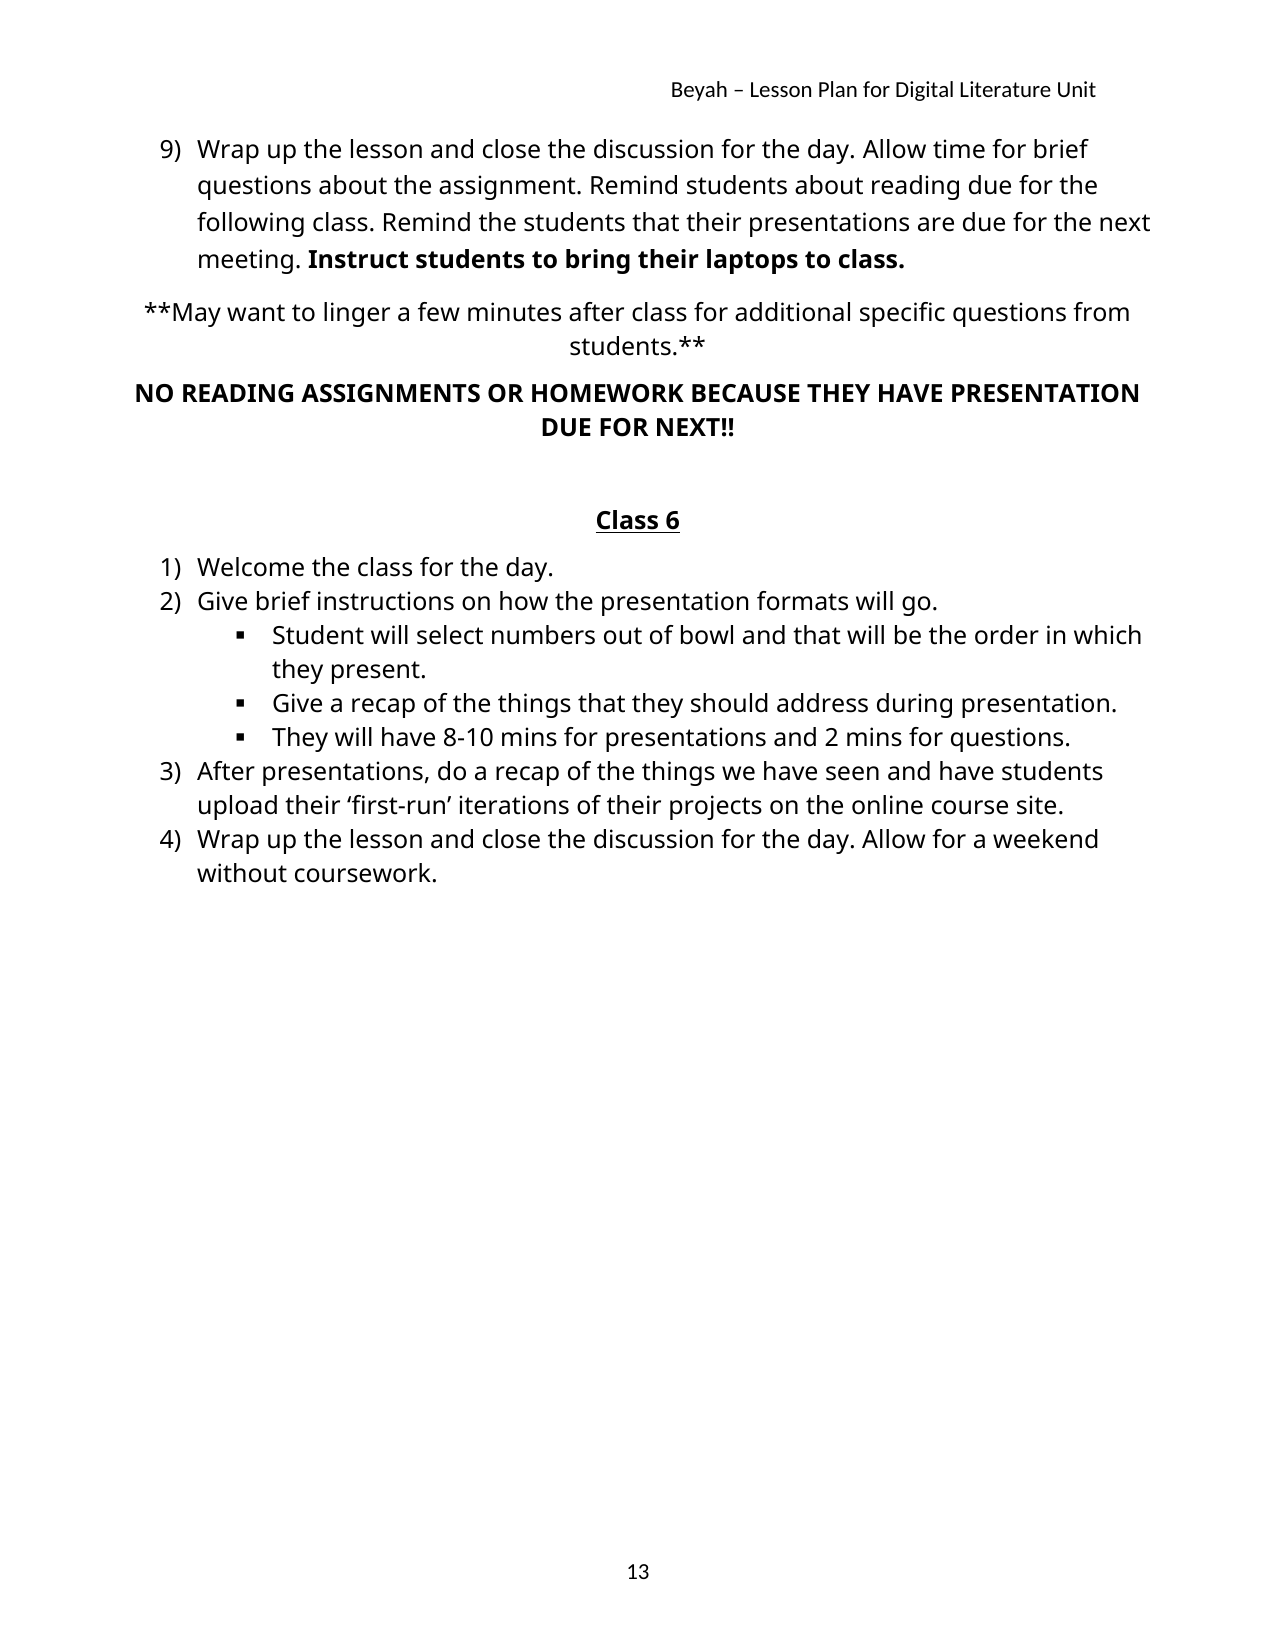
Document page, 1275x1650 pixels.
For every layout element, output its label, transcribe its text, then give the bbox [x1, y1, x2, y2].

text **May want to linger a few minutes after class for additional specific questions from students.** [122, 295, 1153, 363]
list Student will select numbers out of bowl and that will be the order in which they present. [234, 617, 1153, 686]
list Wrap up the lesson and close the discussion for the day. Allow for a weekend without coursework. [159, 822, 1153, 890]
list Give brief instructions on how the presentation formats will go. [159, 583, 1153, 617]
list Give a recap of the things that they should address during presentation. [234, 686, 1153, 720]
list Welcome the class for the day. [159, 549, 1153, 583]
list They will have 8-10 mins for presentations and 2 mins for questions. [234, 720, 1153, 754]
list After presentations, do a recap of the things we have seen and have students upload their ‘first-run’ iterations of their projects on the online course site. [159, 754, 1153, 822]
text NO READING ASSIGNMENTS OR HOMEWORK BECAUSE THEY HAVE PRESENTATION DUE FOR NEXT!! [122, 376, 1153, 444]
text Class 6 [122, 503, 1153, 537]
list Wrap up the lesson and close the discussion for the day. Allow time for brief questions about the assignment. Remind students about reading due for the following class. Remind the students that their presentations are due for the next meeting. Instruct students to bring their laptops to class. [159, 131, 1153, 276]
